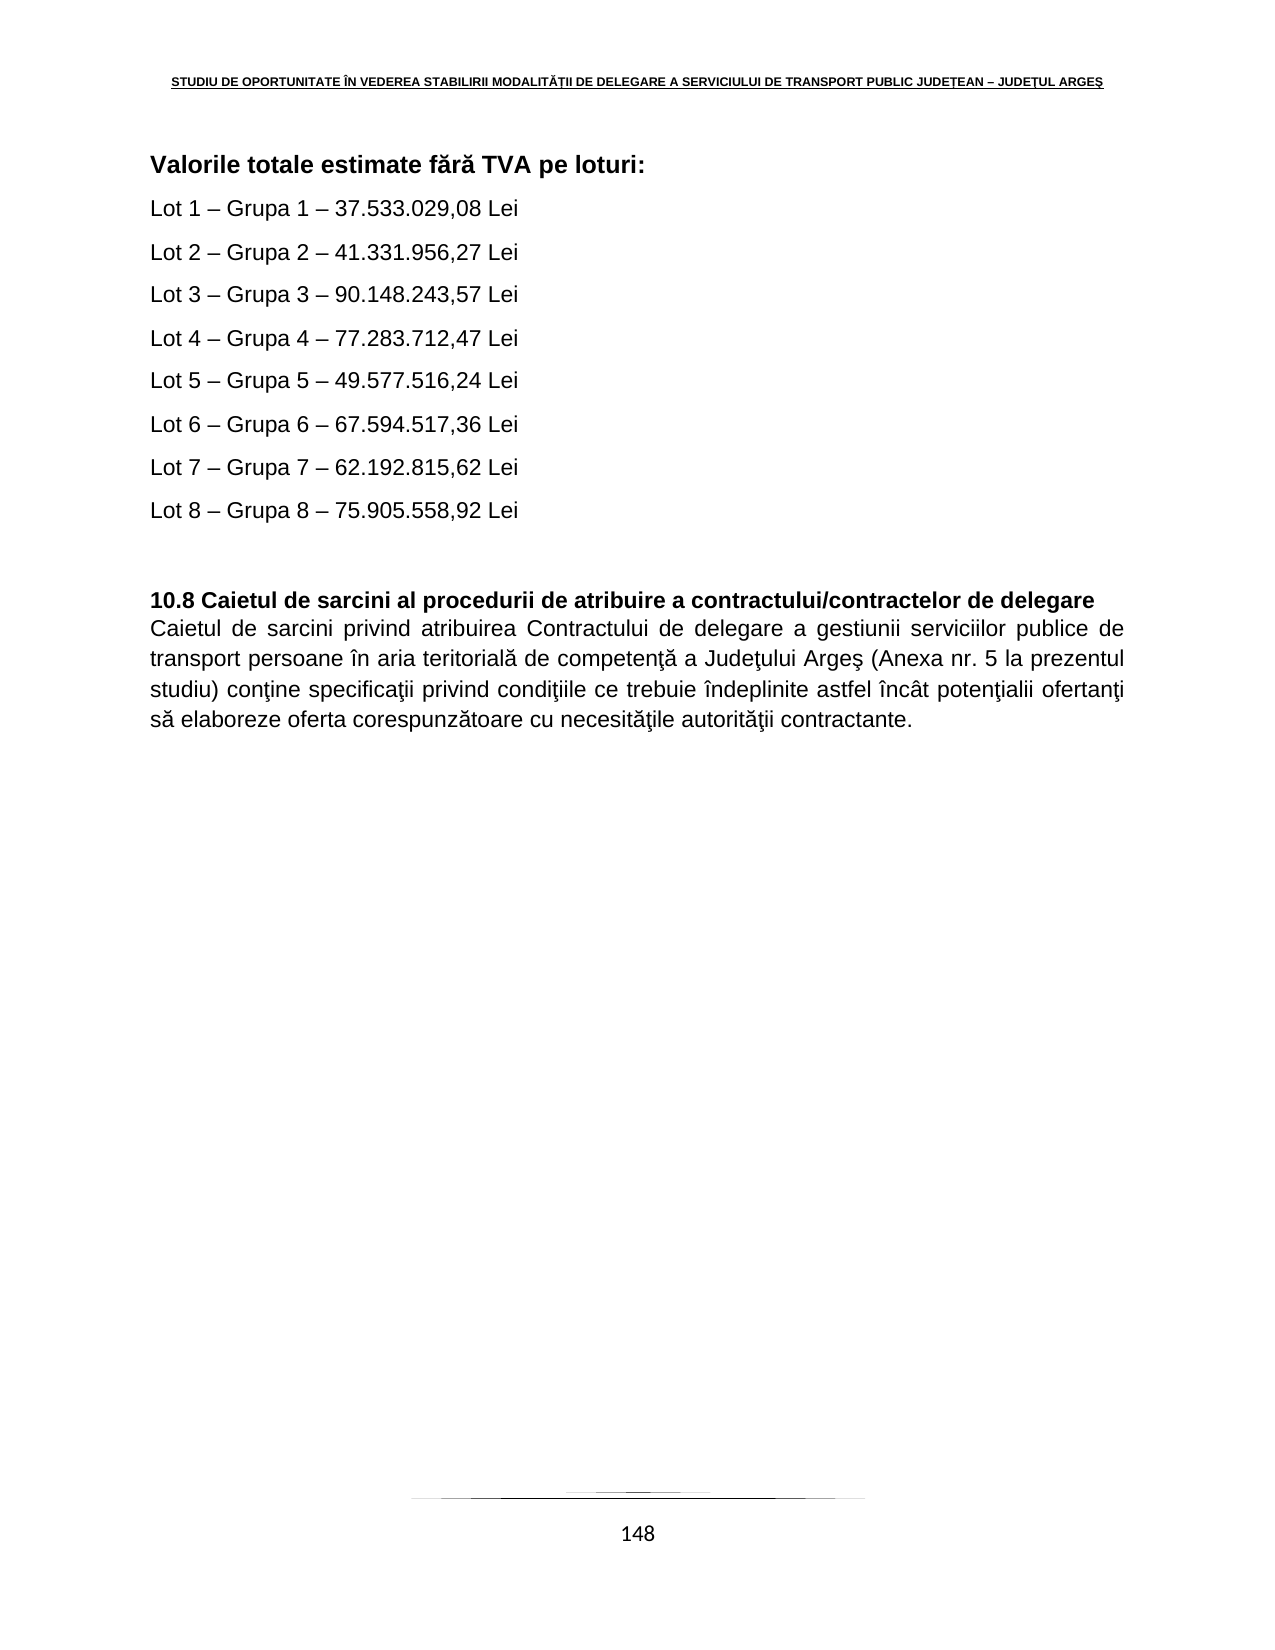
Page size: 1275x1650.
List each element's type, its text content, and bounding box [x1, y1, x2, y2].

text Lot 6 – Grupa 6 – 67.594.517,36 Lei [150, 411, 1125, 437]
text Lot 8 – Grupa 8 – 75.905.558,92 Lei [150, 497, 1125, 523]
text Valorile totale estimate fără TVA pe loturi: [150, 150, 1125, 179]
text Lot 7 – Grupa 7 – 62.192.815,62 Lei [150, 453, 1125, 480]
text Lot 4 – Grupa 4 – 77.283.712,47 Lei [150, 324, 1125, 351]
text Lot 3 – Grupa 3 – 90.148.243,57 Lei [150, 281, 1125, 308]
text Lot 1 – Grupa 1 – 37.533.029,08 Lei [150, 195, 1125, 222]
subtitle 10.8 Caietul de sarcini al procedurii de atribuire a contractului/contractelor de delegare [150, 587, 1125, 613]
text Lot 2 – Grupa 2 – 41.331.956,27 Lei [150, 238, 1125, 265]
text Lot 5 – Grupa 5 – 49.577.516,24 Lei [150, 367, 1125, 394]
text Caietul de sarcini privind atribuirea Contractului de delegare a gestiunii serviciilor publice de transport persoane în aria teritorială de competenţă a Judeţului Argeş (Anexa nr. 5 la prezentul studiu) conţine specificaţii privind condiţiile ce trebuie îndeplinite astfel încât potenţialii ofertanţi să elaboreze oferta corespunzătoare cu necesităţile autorităţii contractante. [150, 615, 1125, 732]
